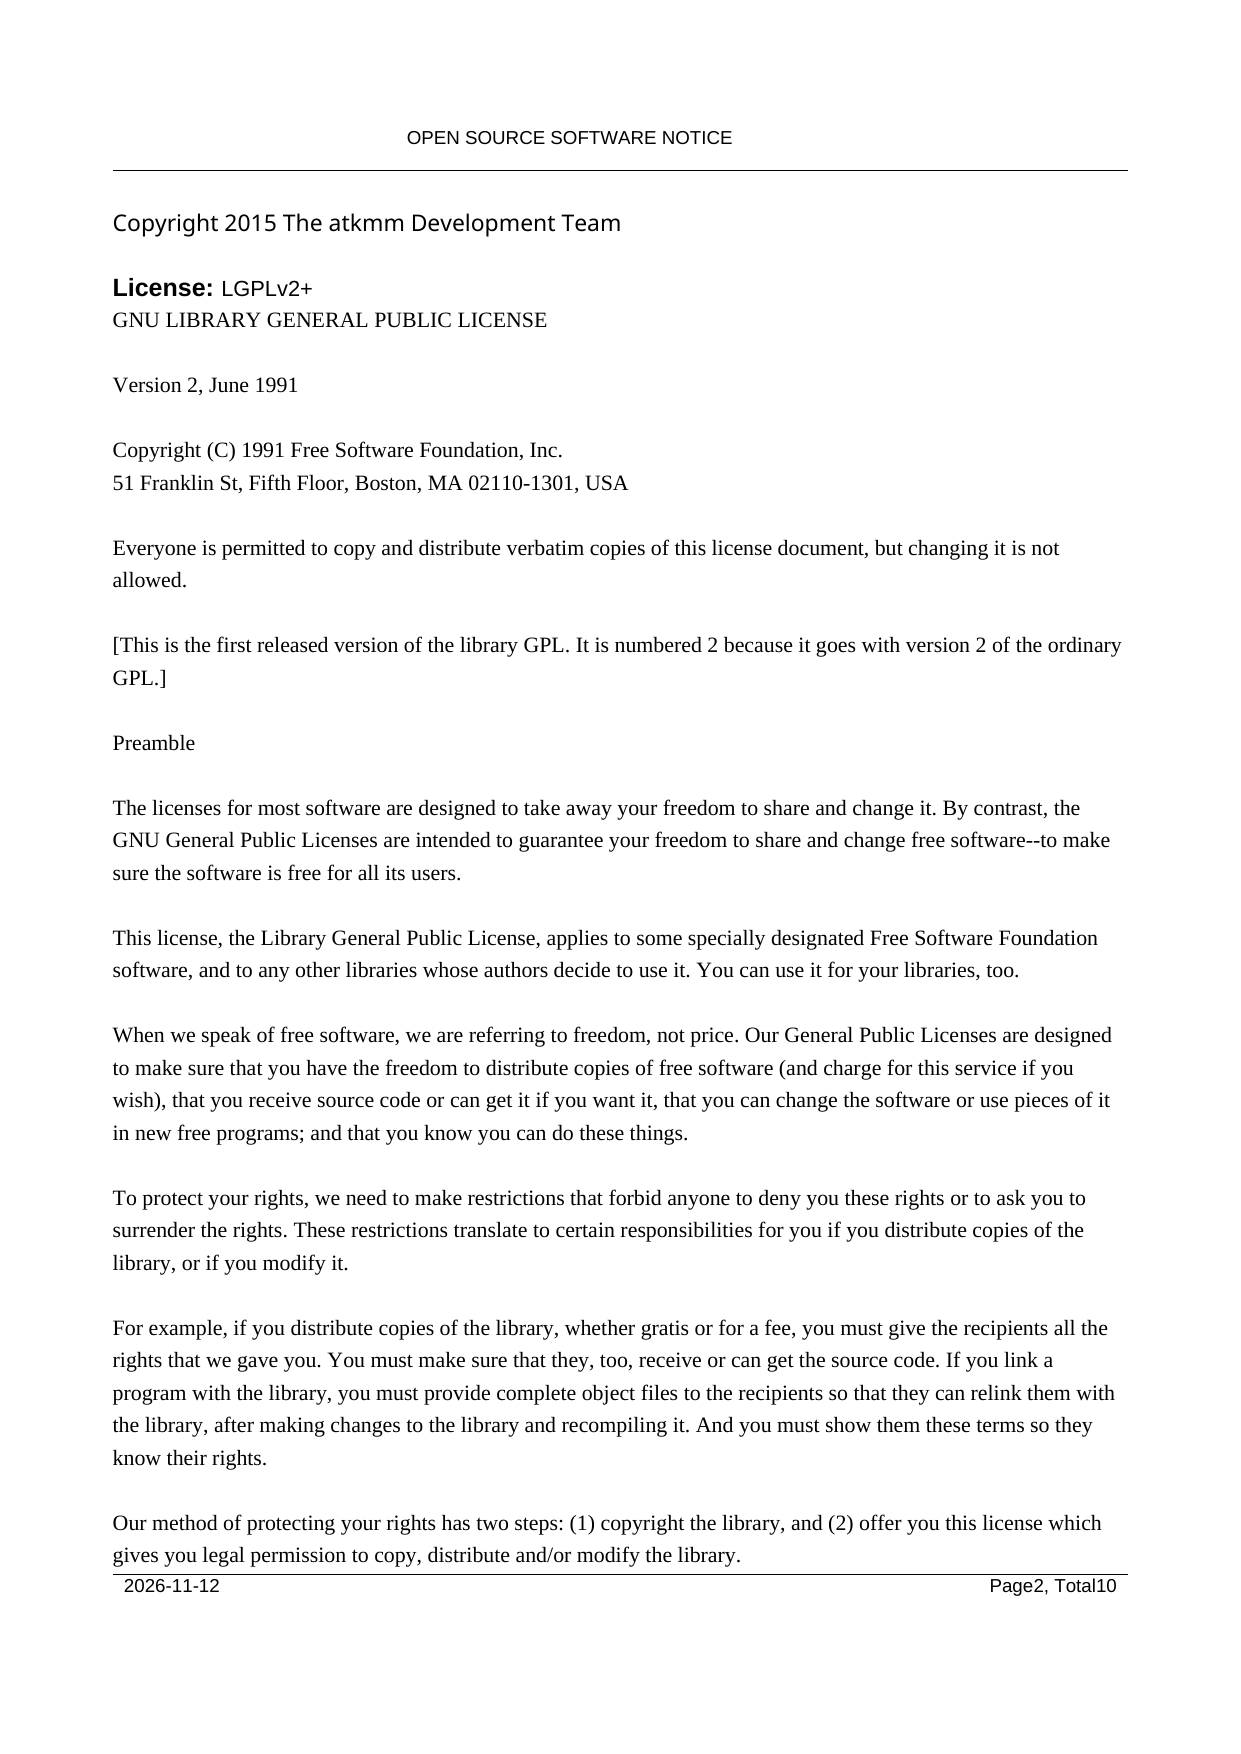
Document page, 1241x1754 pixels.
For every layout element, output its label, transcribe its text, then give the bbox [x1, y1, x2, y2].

text License: LGPLv2+ [112, 271, 1128, 304]
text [112, 206, 1128, 271]
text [112, 304, 1128, 1571]
